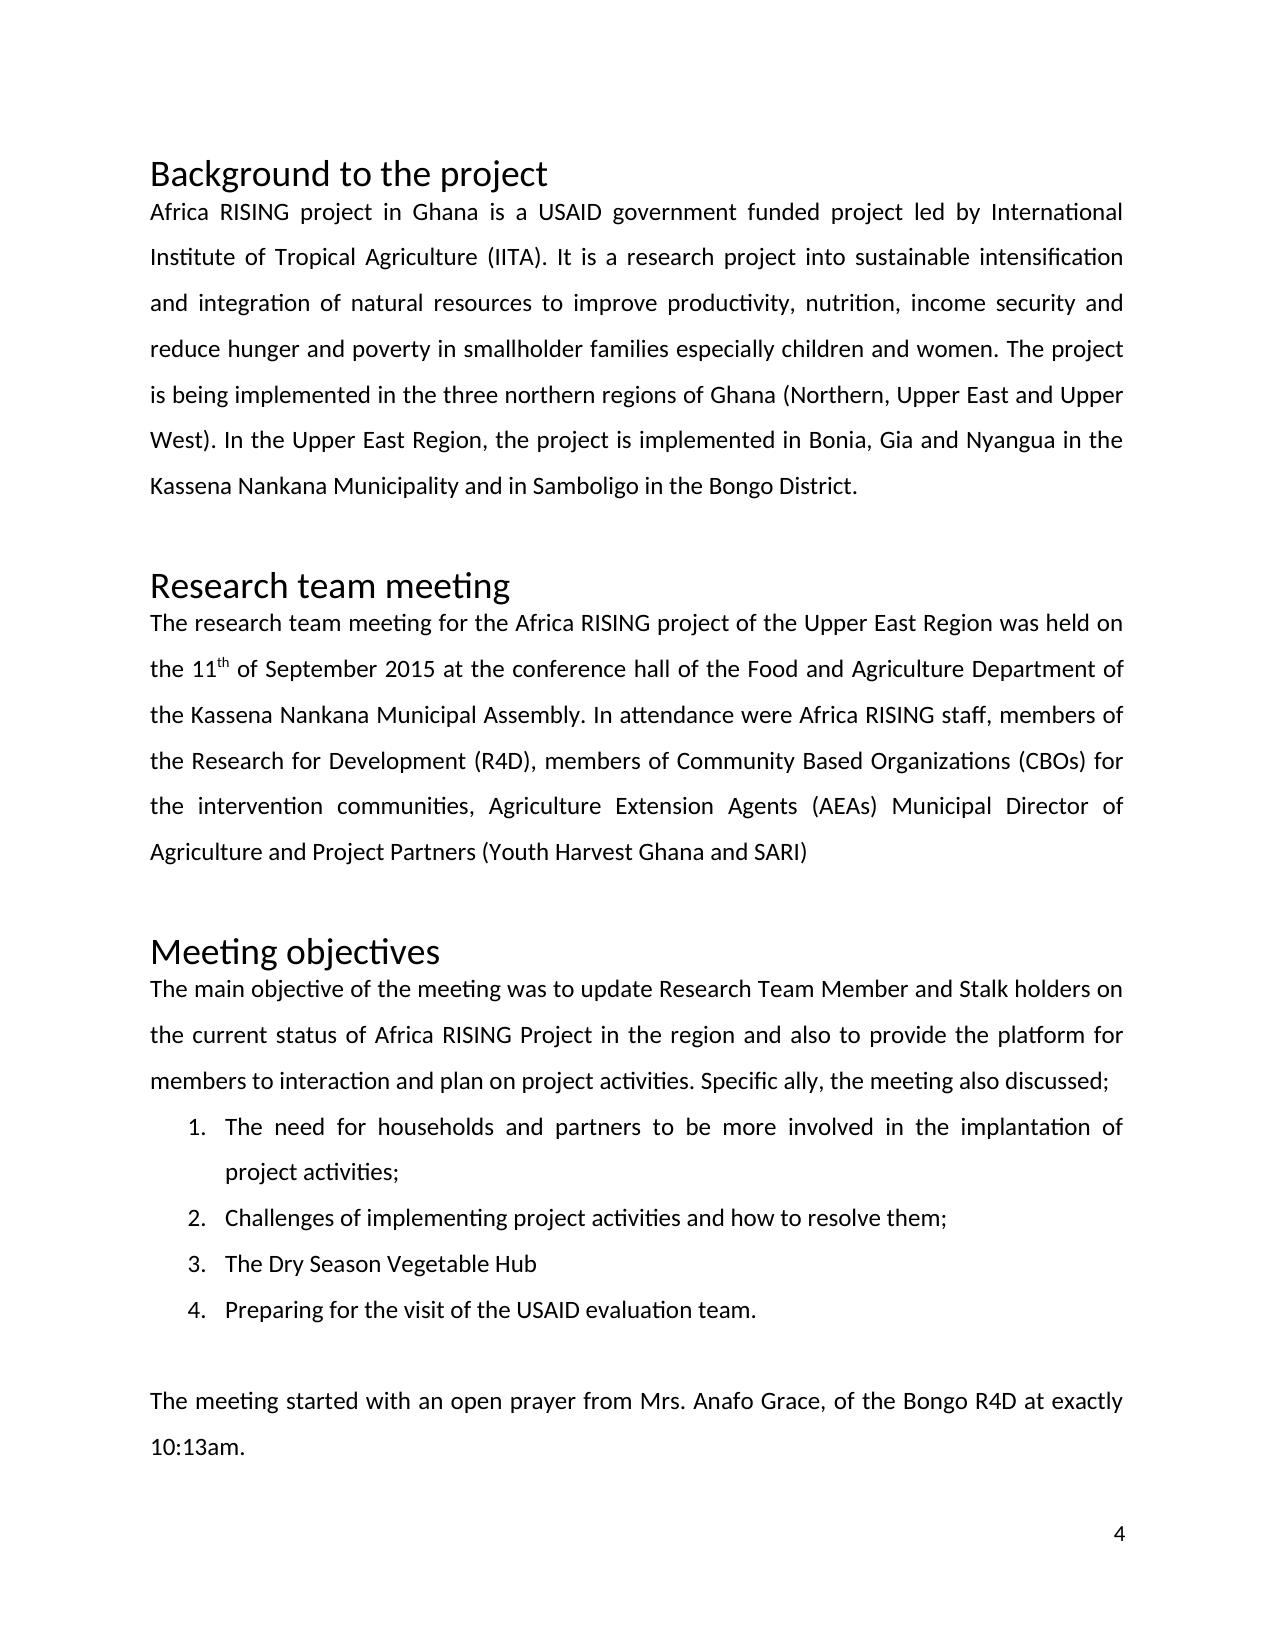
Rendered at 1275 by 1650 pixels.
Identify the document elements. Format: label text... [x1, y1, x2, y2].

text Africa RISING project in Ghana is a USAID government funded project led by International Institute of Tropical Agriculture (IITA). It is a research project into sustainable intensification and integration of natural resources to improve productivity, nutrition, income security and reduce hunger and poverty in smallholder families especially children and women. The project is being implemented in the three northern regions of Ghana (Northern, Upper East and Upper West). In the Upper East Region, the project is implemented in Bonia, Gia and Nyangua in the Kassena Nankana Municipality and in Samboligo in the Bongo District. [150, 196, 1125, 501]
text The research team meeting for the Africa RISING project of the Upper East Region was held on the 11th of September 2015 at the conference hall of the Food and Agriculture Department of the Kassena Nankana Municipal Assembly. In attendance were Africa RISING staff, members of the Research for Development (R4D), members of Community Based Organizations (CBOs) for the intervention communities, Agriculture Extension Agents (AEAs) Municipal Director of Agriculture and Project Partners (Youth Harvest Ghana and SARI) [150, 608, 1125, 867]
text Background to the project [150, 150, 1125, 196]
text The main objective of the meeting was to update Research Team Member and Stalk holders on the current status of Africa RISING Project in the region and also to provide the platform for members to interaction and plan on project activities. Specific ally, the meeting also discussed; [150, 974, 1125, 1096]
list The Dry Season Vegetable Hub [187, 1248, 1125, 1278]
list Preparing for the visit of the USAID evaluation team. [187, 1294, 1125, 1324]
text Meeting objectives [150, 928, 1125, 974]
list Challenges of implementing project activities and how to resolve them; [187, 1202, 1125, 1233]
text Research team meeting [150, 562, 1125, 608]
list The need for households and partners to be more involved in the implantation of project activities; [187, 1111, 1125, 1187]
text The meeting started with an open prayer from Mrs. Anafo Grace, of the Bongo R4D at exactly 10:13am. [150, 1385, 1125, 1461]
